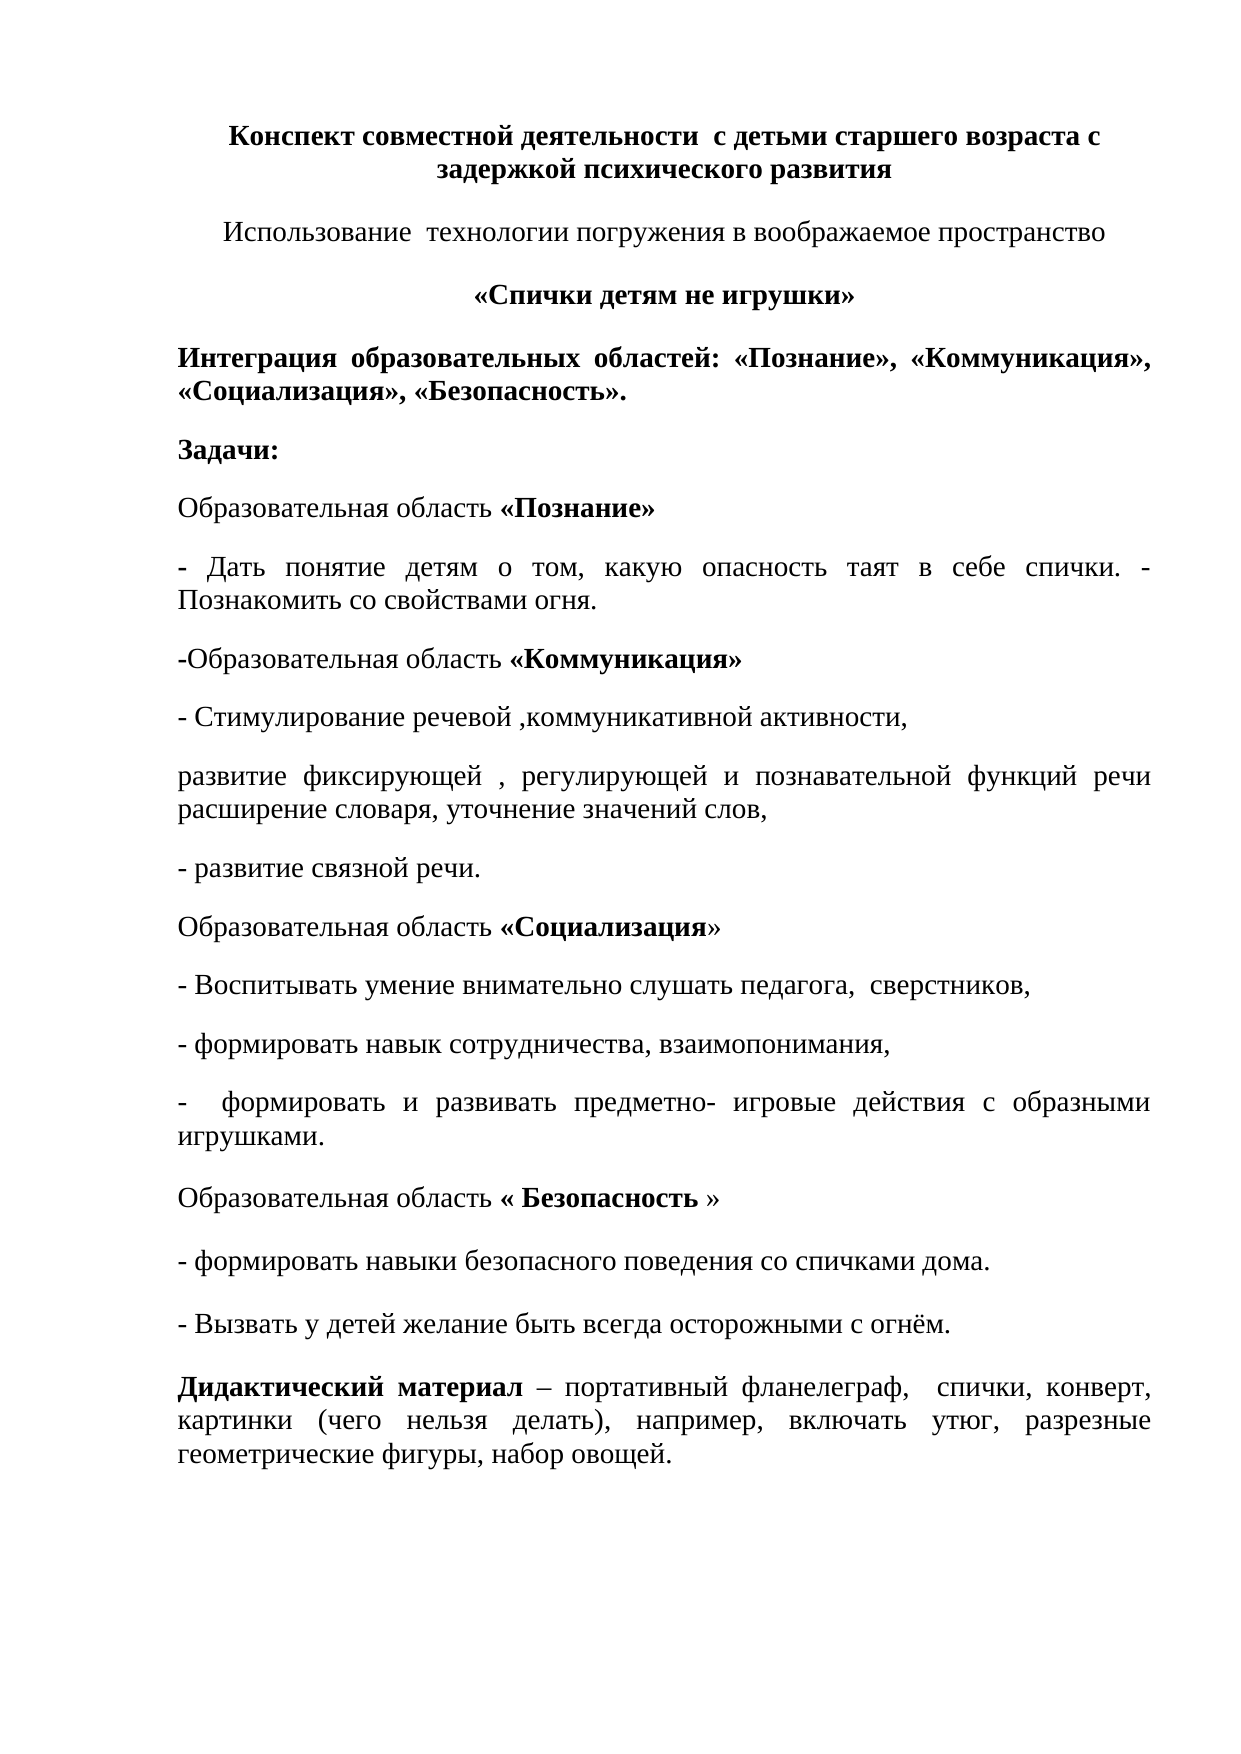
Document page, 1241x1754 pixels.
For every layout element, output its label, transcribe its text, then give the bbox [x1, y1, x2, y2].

text -Образовательная область «Коммуникация» [177, 641, 1152, 674]
text Конспект совместной деятельности с детьми старшего возраста с задержкой психического развития [177, 118, 1152, 185]
text Дидактический материал – портативный фланелеграф, спички, конверт, картинки (чего нельзя делать), например, включать утюг, разрезные геометрические фигуры, набор овощей. [177, 1369, 1152, 1469]
text - формировать навыки безопасного поведения со спичками дома. [177, 1243, 1152, 1277]
text Задачи: [177, 432, 1152, 465]
text развитие фиксирующей , регулирующей и познавательной функций речи расширение словаря, уточнение значений слов, [177, 758, 1152, 825]
text - формировать и развивать предметно- игровые действия с образными игрушками. [177, 1084, 1152, 1151]
text Интеграция образовательных областей: «Познание», «Коммуникация», «Социализация», «Безопасность». [177, 340, 1152, 407]
text Образовательная область «Познание» [177, 490, 1152, 524]
text - развитие связной речи. [177, 850, 1152, 884]
text Образовательная область «Социализация» [177, 909, 1152, 942]
text «Спички детям не игрушки» [177, 277, 1152, 311]
text - Стимулирование речевой ,коммуникативной активности, [177, 699, 1152, 733]
text - формировать навык сотрудничества, взаимопонимания, [177, 1026, 1152, 1059]
text - Воспитывать умение внимательно слушать педагога, сверстников, [177, 967, 1152, 1001]
text Образовательная область « Безопасность » [177, 1181, 1152, 1214]
text - Вызвать у детей желание быть всегда осторожными с огнём. [177, 1306, 1152, 1339]
text Использование технологии погружения в воображаемое пространство [177, 214, 1152, 248]
text - Дать понятие детям о том, какую опасность таят в себе спички. - Познакомить со свойствами огня. [177, 549, 1152, 616]
